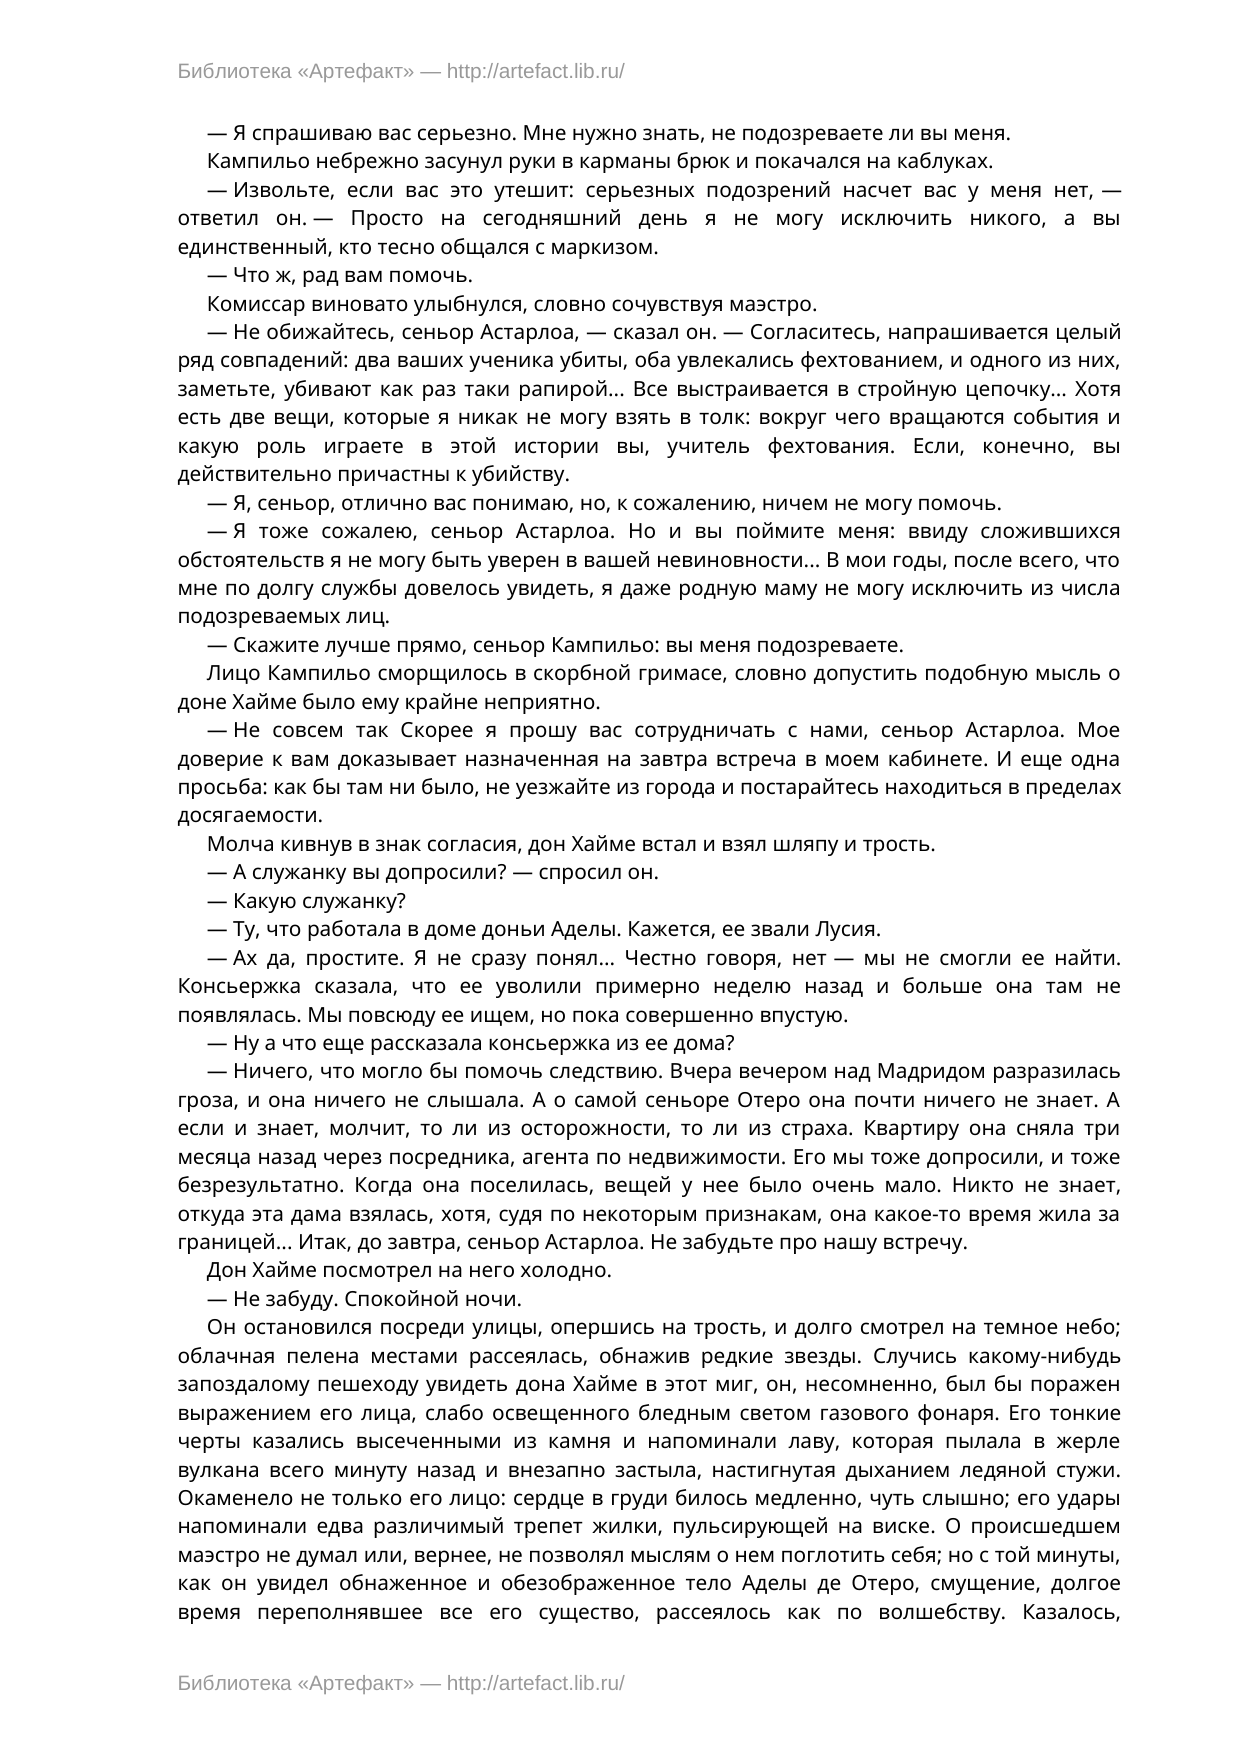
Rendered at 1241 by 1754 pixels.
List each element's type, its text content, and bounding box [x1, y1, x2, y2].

text Молча кивнув в знак согласия, дон Хайме встал и взял шляпу и трость. [177, 829, 1122, 857]
text — Что ж, рад вам помочь. [177, 260, 1122, 289]
text Комиссар виновато улыбнулся, словно сочувствуя маэстро. [177, 289, 1122, 317]
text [177, 1312, 1122, 1625]
text — Я тоже сожалею, сеньор Астарлоа. Но и вы поймите меня: ввиду сложившихся обстоятельств я не могу быть уверен в вашей невиновности... В мои годы, после всего, что мне по долгу службы довелось увидеть, я даже родную маму не могу исключить из числа подозреваемых лиц. [177, 516, 1122, 630]
text — Извольте, если вас это утешит: серьезных подозрений насчет вас у меня нет, — ответил он. — Просто на сегодняшний день я не могу исключить никого, а вы единственный, кто тесно общался с маркизом. [177, 175, 1122, 260]
text — Не обижайтесь, сеньор Астарлоа, — сказал он. — Согласитесь, напрашивается целый ряд совпадений: два ваших ученика убиты, оба увлекались фехтованием, и одного из них, заметьте, убивают как раз таки рапирой... Все выстраивается в стройную цепочку... Хотя есть две вещи, которые я никак не могу взять в толк: вокруг чего вращаются события и какую роль играете в этой истории вы, учитель фехтования. Если, конечно, вы действительно причастны к убийству. [177, 317, 1122, 488]
text — Не совсем так Скорее я прошу вас сотрудничать с нами, сеньор Астарлоа. Мое доверие к вам доказывает назначенная на завтра встреча в моем кабинете. И еще одна просьба: как бы там ни было, не уезжайте из города и постарайтесь находиться в пределах досягаемости. [177, 715, 1122, 829]
text — Ничего, что могло бы помочь следствию. Вчера вечером над Мадридом разразилась гроза, и она ничего не слышала. А о самой сеньоре Отеро она почти ничего не знает. А если и знает, молчит, то ли из осторожности, то ли из страха. Квартиру она сняла три месяца назад через посредника, агента по недвижимости. Его мы тоже допросили, и тоже безрезультатно. Когда она поселилась, вещей у нее было очень мало. Никто не знает, откуда эта дама взялась, хотя, судя по некоторым признакам, она какое-то время жила за границей... Итак, до завтра, сеньор Астарлоа. Не забудьте про нашу встречу. [177, 1057, 1122, 1256]
text — Ту, что работала в доме доньи Аделы. Кажется, ее звали Лусия. [177, 914, 1122, 943]
text Кампильо небрежно засунул руки в карманы брюк и покачался на каблуках. [177, 147, 1122, 175]
text — Ах да, простите. Я не сразу понял... Честно говоря, нет — мы не смогли ее найти. Консьержка сказала, что ее уволили примерно неделю назад и больше она там не появлялась. Мы повсюду ее ищем, но пока совершенно впустую. [177, 943, 1122, 1028]
text Лицо Кампильо сморщилось в скорбной гримасе, словно допустить подобную мысль о доне Хайме было ему крайне неприятно. [177, 658, 1122, 715]
text — Скажите лучше прямо, сеньор Кампильо: вы меня подозреваете. [177, 630, 1122, 658]
text Дон Хайме посмотрел на него холодно. [177, 1256, 1122, 1284]
text — Какую служанку? [177, 886, 1122, 914]
text — Я, сеньор, отлично вас понимаю, но, к сожалению, ничем не могу помочь. [177, 488, 1122, 516]
text — А служанку вы допросили? — спросил он. [177, 857, 1122, 886]
text — Я спрашиваю вас серьезно. Мне нужно знать, не подозреваете ли вы меня. [177, 118, 1122, 147]
text — Не забуду. Спокойной ночи. [177, 1284, 1122, 1312]
text — Ну а что еще рассказала консьержка из ее дома? [177, 1028, 1122, 1057]
